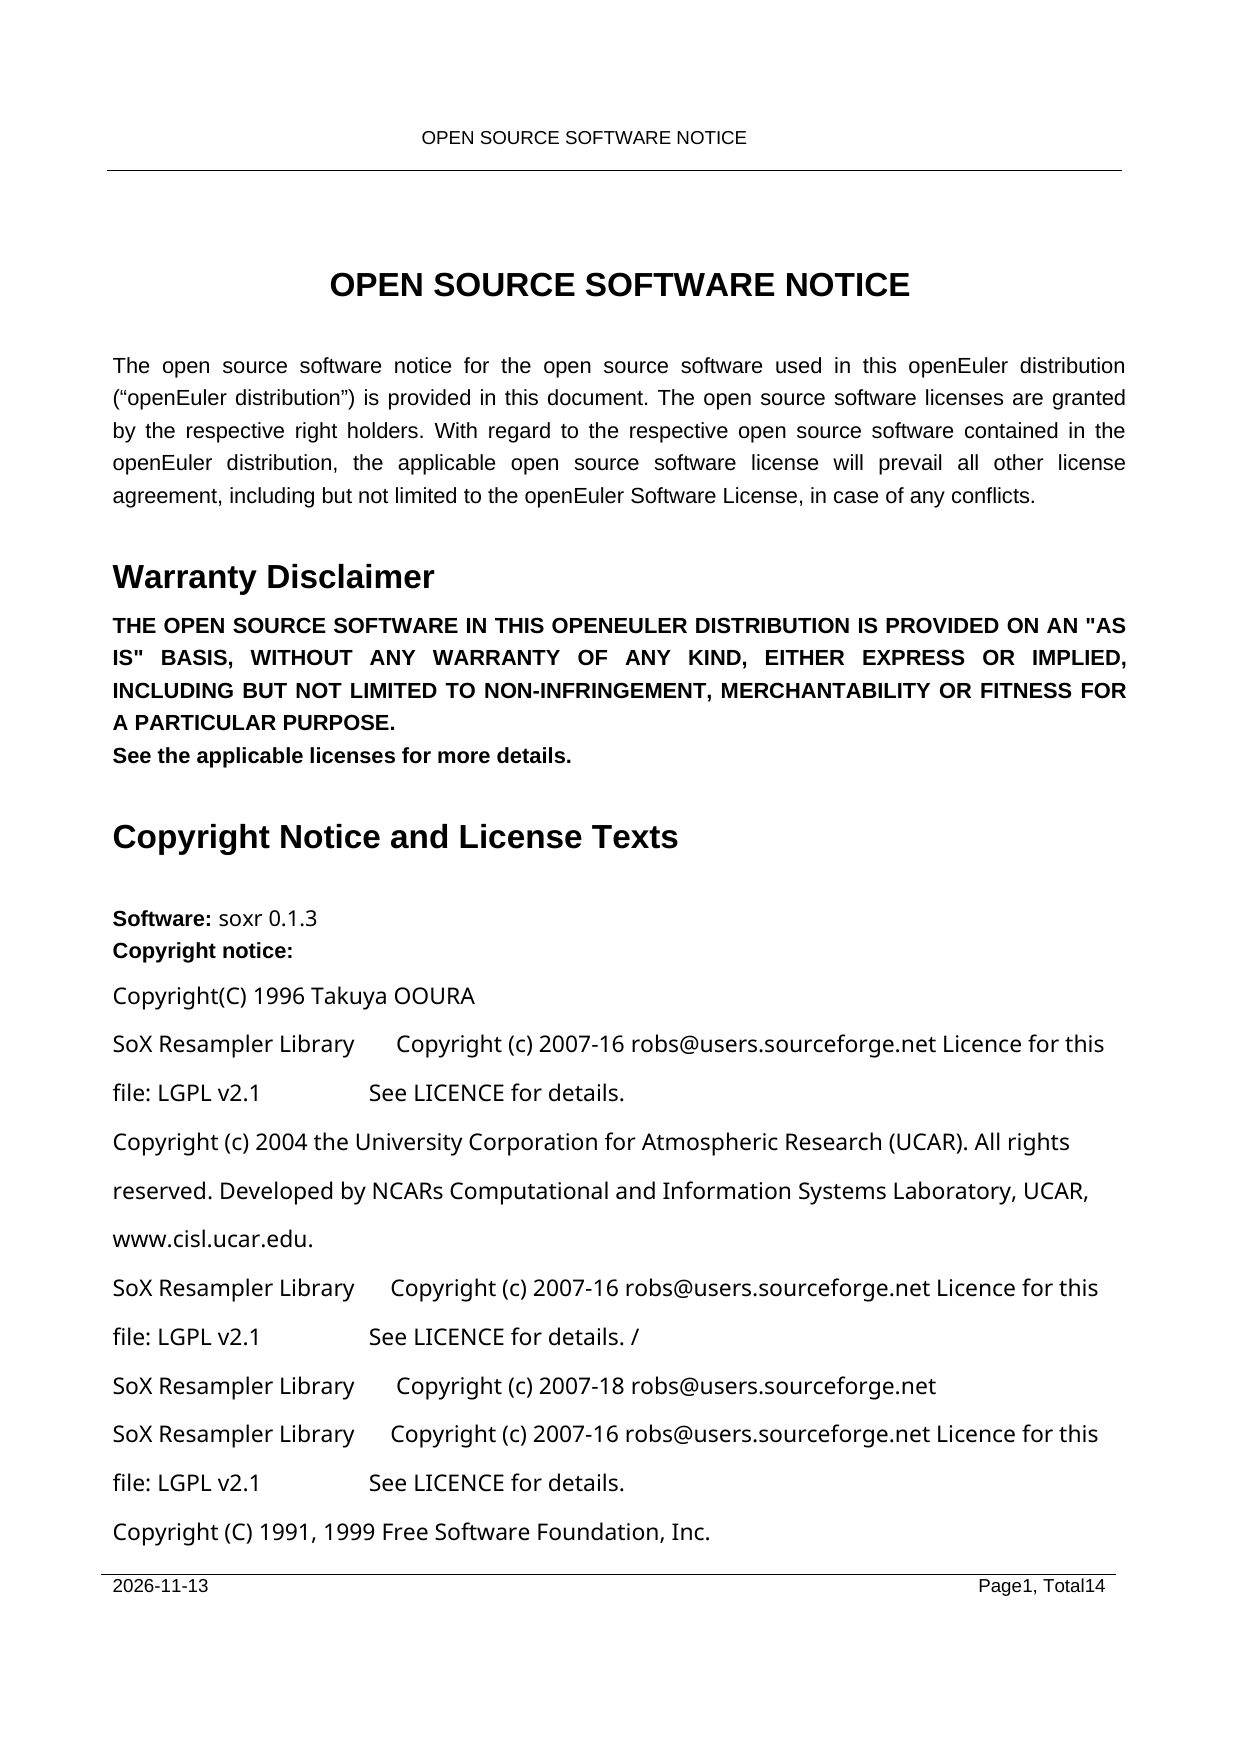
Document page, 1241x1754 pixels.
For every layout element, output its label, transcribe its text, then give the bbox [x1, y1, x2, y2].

text Copyright Notice and License Texts [112, 804, 1128, 869]
text THE OPEN SOURCE SOFTWARE IN THIS OPENEULER DISTRIBUTION IS PROVIDED ON AN "AS IS" BASIS, WITHOUT ANY WARRANTY OF ANY KIND, EITHER EXPRESS OR IMPLIED, INCLUDING BUT NOT LIMITED TO NON-INFRINGEMENT, MERCHANTABILITY OR FITNESS FOR A PARTICULAR PURPOSE. See the applicable licenses for more details. [112, 609, 1128, 771]
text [112, 979, 1128, 1548]
text OPEN SOURCE SOFTWARE NOTICE [112, 251, 1128, 316]
text Software: soxr 0.1.3 [112, 901, 1128, 934]
text Copyright notice: [112, 934, 1128, 966]
text Warranty Disclaimer [112, 544, 1128, 609]
text The open source software notice for the open source software used in this openEuler distribution (“openEuler distribution”) is provided in this document. The open source software licenses are granted by the respective right holders. With regard to the respective open source software contained in the openEuler distribution, the applicable open source software license will prevail all other license agreement, including but not limited to the openEuler Software License, in case of any conflicts. [112, 349, 1128, 511]
